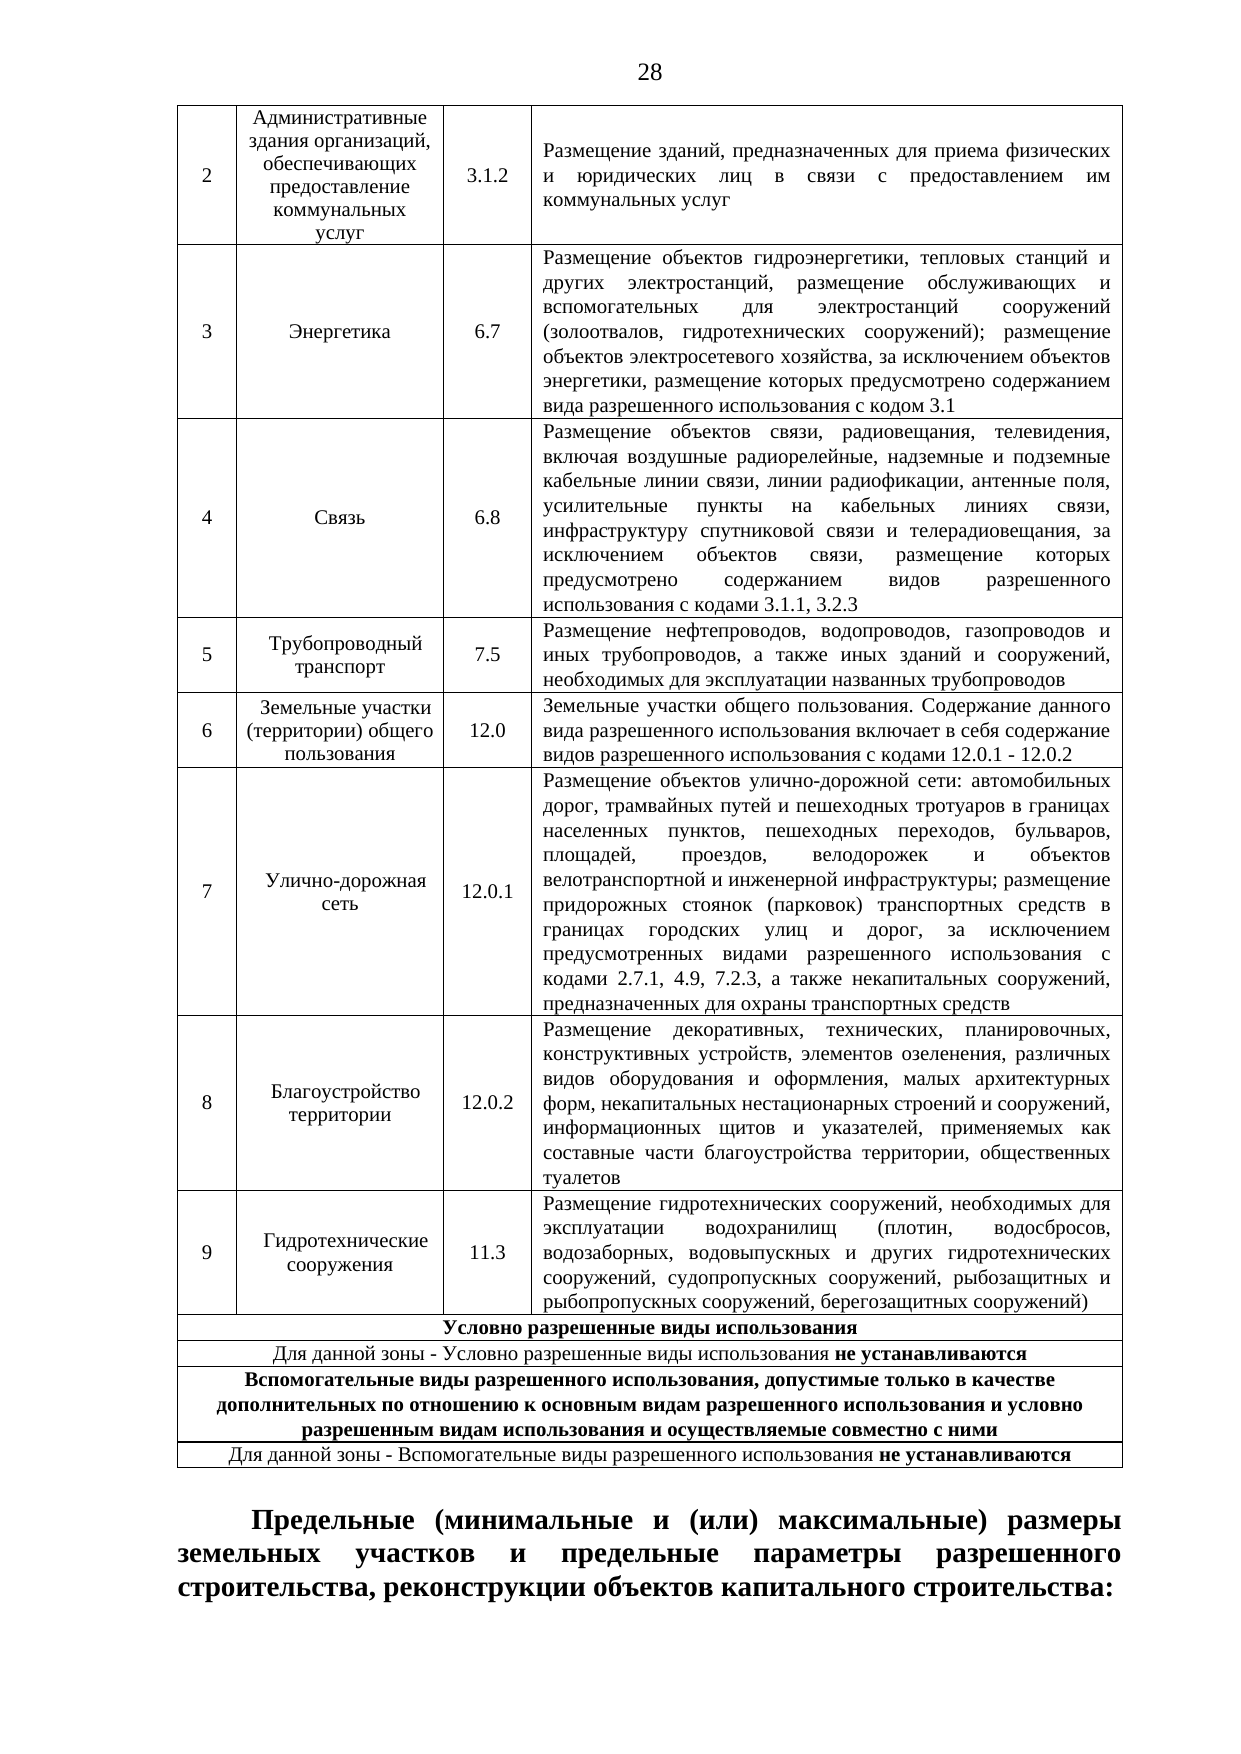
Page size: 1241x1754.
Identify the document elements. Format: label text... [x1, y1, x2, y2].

table_cell 8 [178, 1016, 236, 1189]
table_cell Размещение нефтепроводов, водопроводов, газопроводов и иных трубопроводов, а также иных зданий и сооружений, необходимых для эксплуатации названных трубопроводов [532, 618, 1122, 692]
table_cell Условно разрешенные виды использования [178, 1315, 1122, 1340]
table_cell 6.7 [444, 245, 531, 418]
table_cell Земельные участки (территории) общего пользования [237, 693, 443, 767]
table_cell Размещение объектов гидроэнергетики, тепловых станций и других электростанций, размещение обслуживающих и вспомогательных для электростанций сооружений (золоотвалов, гидротехнических сооружений); размещение объектов электросетевого хозяйства, за исключением объектов энергетики, размещение которых предусмотрено содержанием вида разрешенного использования с кодом 3.1 [532, 245, 1122, 418]
table_cell 5 [178, 618, 236, 692]
table_cell Размещение объектов улично-дорожной сети: автомобильных дорог, трамвайных путей и пешеходных тротуаров в границах населенных пунктов, пешеходных переходов, бульваров, площадей, проездов, велодорожек и объектов велотранспортной и инженерной инфраструктуры; размещение придорожных стоянок (парковок) транспортных средств в границах городских улиц и дорог, за исключением предусмотренных видами разрешенного использования с кодами 2.7.1, 4.9, 7.2.3, а также некапитальных сооружений, предназначенных для охраны транспортных средств [532, 768, 1122, 1015]
table_cell 7 [178, 768, 236, 1015]
table_cell 12.0.2 [444, 1016, 531, 1189]
table_cell Благоустройство территории [237, 1016, 443, 1189]
table_cell 12.0.1 [444, 768, 531, 1015]
table_cell 11.3 [444, 1191, 531, 1314]
table_cell Улично-дорожная сеть [237, 768, 443, 1015]
table_cell 9 [178, 1191, 236, 1314]
table_cell Земельные участки общего пользования. Содержание данного вида разрешенного использования включает в себя содержание видов разрешенного использования с кодами 12.0.1 - 12.0.2 [532, 693, 1122, 767]
table_cell Связь [237, 419, 443, 617]
table_cell 3.1.2 [444, 106, 531, 244]
table_cell Размещение зданий, предназначенных для приема физических и юридических лиц в связи с предоставлением им коммунальных услуг [532, 106, 1122, 244]
text Предельные (минимальные и (или) максимальные) размеры земельных участков и предельные параметры разрешенного строительства, реконструкции объектов капитального строительства: [177, 1502, 1122, 1602]
table_cell 6 [178, 693, 236, 767]
table_cell Энергетика [237, 245, 443, 418]
table_cell Размещение гидротехнических сооружений, необходимых для эксплуатации водохранилищ (плотин, водосбросов, водозаборных, водовыпускных и других гидротехнических сооружений, судопропускных сооружений, рыбозащитных и рыбопропускных сооружений, берегозащитных сооружений) [532, 1191, 1122, 1314]
table_cell 2 [178, 106, 236, 244]
table_cell Вспомогательные виды разрешенного использования, допустимые только в качестве дополнительных по отношению к основным видам разрешенного использования и условно разрешенным видам использования и осуществляемые совместно с ними [178, 1367, 1122, 1441]
table_cell 4 [178, 419, 236, 617]
table_cell Административные здания организаций, обеспечивающих предоставление коммунальных услуг [237, 106, 443, 244]
table_cell Размещение объектов связи, радиовещания, телевидения, включая воздушные радиорелейные, надземные и подземные кабельные линии связи, линии радиофикации, антенные поля, усилительные пункты на кабельных линиях связи, инфраструктуру спутниковой связи и телерадиовещания, за исключением объектов связи, размещение которых предусмотрено содержанием видов разрешенного использования с кодами 3.1.1, 3.2.3 [532, 419, 1122, 617]
table_cell Трубопроводный транспорт [237, 618, 443, 692]
table_cell Размещение декоративных, технических, планировочных, конструктивных устройств, элементов озеленения, различных видов оборудования и оформления, малых архитектурных форм, некапитальных нестационарных строений и сооружений, информационных щитов и указателей, применяемых как составные части благоустройства территории, общественных туалетов [532, 1016, 1122, 1189]
table_cell 12.0 [444, 693, 531, 767]
table_cell 6.8 [444, 419, 531, 617]
table_cell Для данной зоны - Вспомогательные виды разрешенного использования не устанавливаются [178, 1443, 1122, 1467]
table_cell 7.5 [444, 618, 531, 692]
table_cell Для данной зоны - Условно разрешенные виды использования не устанавливаются [178, 1341, 1122, 1366]
table_cell Гидротехнические сооружения [237, 1191, 443, 1314]
table_cell 3 [178, 245, 236, 418]
